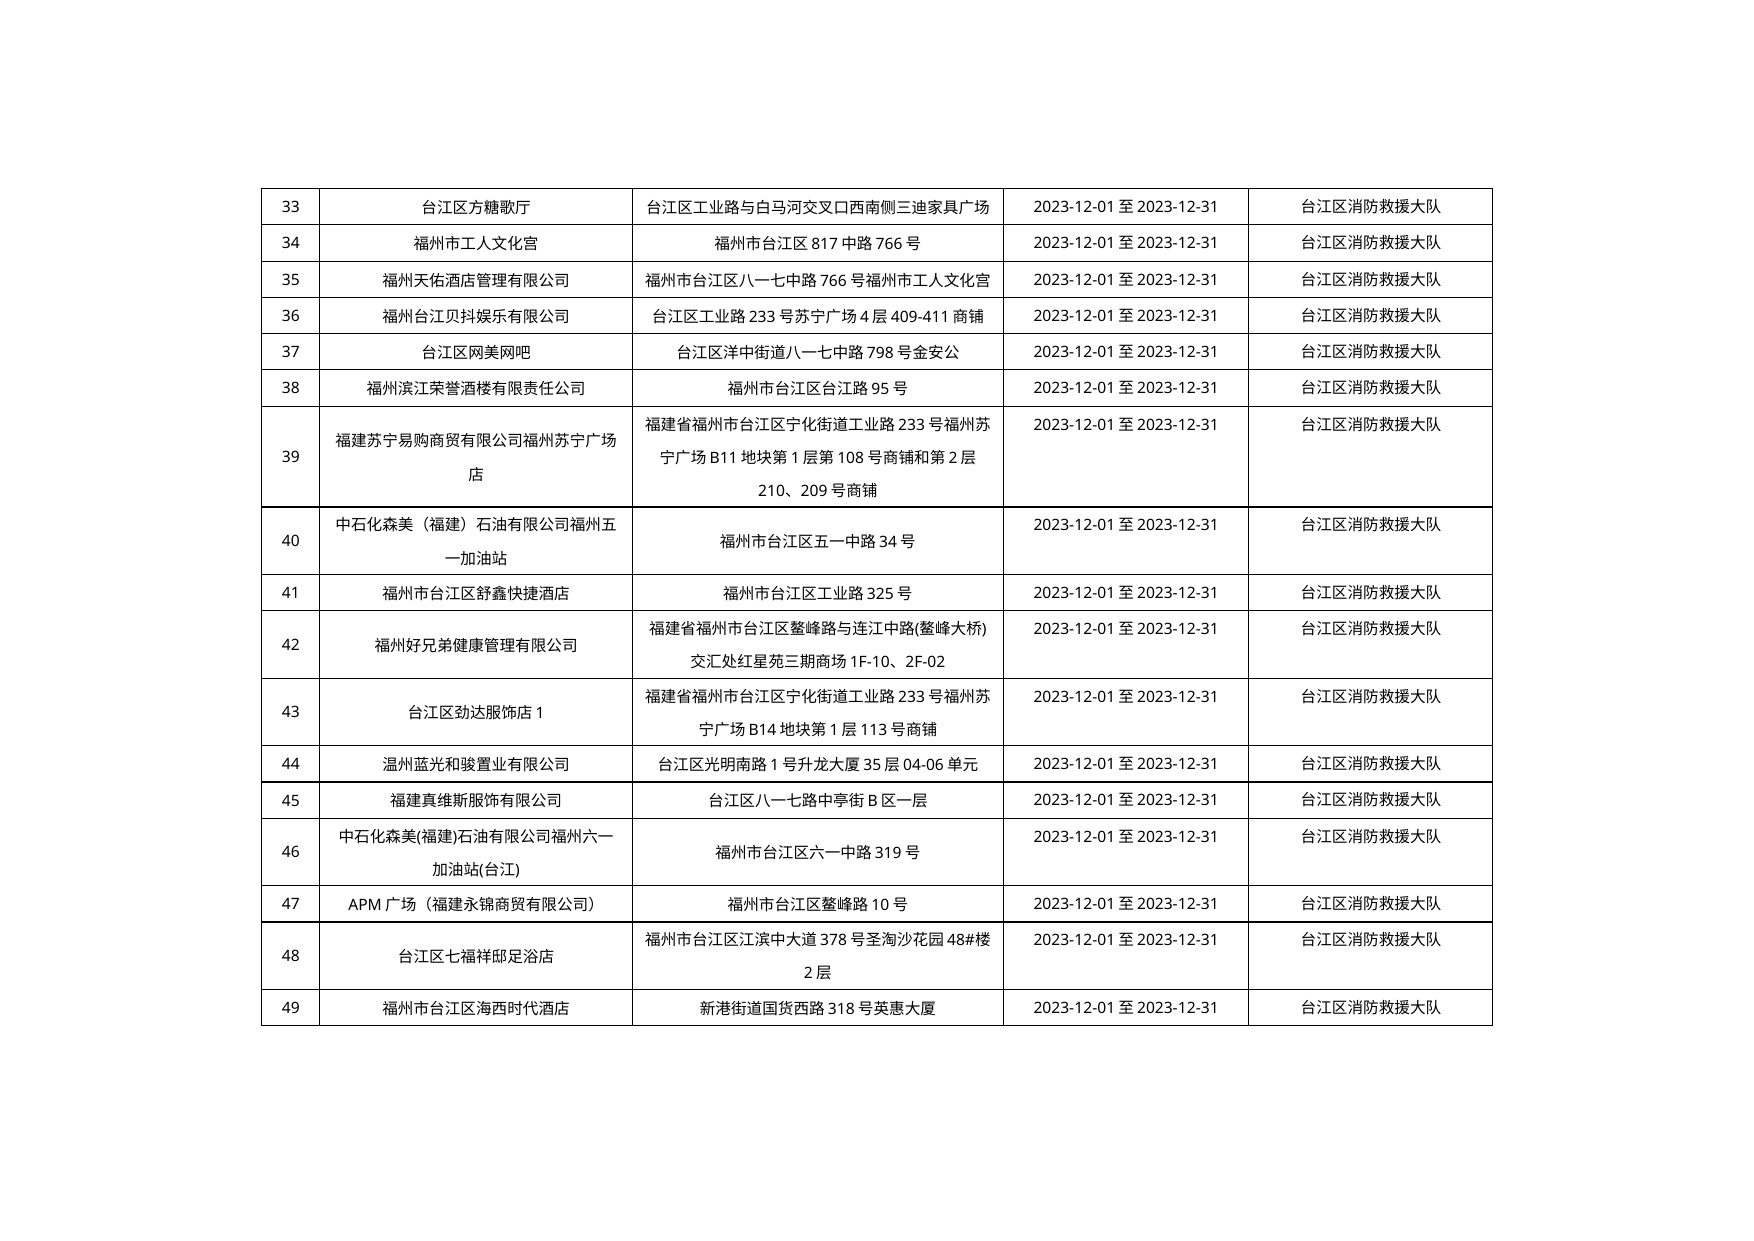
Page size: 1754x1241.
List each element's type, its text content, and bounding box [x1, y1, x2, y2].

table_cell 45 [262, 783, 319, 818]
table_cell 2023-12-01至2023-12-31 [1004, 575, 1248, 610]
table_cell 39 [262, 407, 319, 506]
table_cell 福州市工人文化宫 [320, 225, 632, 261]
table_cell 2023-12-01至2023-12-31 [1004, 679, 1248, 745]
table_cell 台江区消防救援大队 [1249, 298, 1492, 333]
table_cell 台江区消防救援大队 [1249, 225, 1492, 261]
table_cell 36 [262, 298, 319, 333]
table_cell 48 [262, 923, 319, 989]
table_cell 福建真维斯服饰有限公司 [320, 783, 632, 818]
table_cell 台江区网美网吧 [320, 334, 632, 369]
table_cell 49 [262, 990, 319, 1025]
table_cell 台江区消防救援大队 [1249, 990, 1492, 1025]
table_cell 2023-12-01至2023-12-31 [1004, 298, 1248, 333]
table_cell 2023-12-01至2023-12-31 [1004, 225, 1248, 261]
table_cell 台江区消防救援大队 [1249, 679, 1492, 745]
table_cell 42 [262, 611, 319, 678]
table_cell 2023-12-01至2023-12-31 [1004, 508, 1248, 574]
table_cell 33 [262, 189, 319, 224]
table_cell 台江区工业路与白马河交叉口西南侧三迪家具广场 [633, 189, 1003, 224]
table_cell 福州市台江区六一中路319号 [633, 819, 1003, 885]
table_cell 35 [262, 262, 319, 297]
table_cell 2023-12-01至2023-12-31 [1004, 746, 1248, 781]
table_cell 福州台江贝抖娱乐有限公司 [320, 298, 632, 333]
table_cell 2023-12-01至2023-12-31 [1004, 819, 1248, 885]
table_cell 台江区光明南路1号升龙大厦35层04-06单元 [633, 746, 1003, 781]
table_cell 34 [262, 225, 319, 261]
table_cell 台江区消防救援大队 [1249, 334, 1492, 369]
table_cell 台江区消防救援大队 [1249, 783, 1492, 818]
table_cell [1004, 189, 1248, 224]
table_cell 新港街道国货西路318号英惠大厦 [633, 990, 1003, 1025]
table_cell 台江区消防救援大队 [1249, 746, 1492, 781]
table_cell 台江区方糖歌厅 [320, 189, 632, 224]
table_cell 台江区劲达服饰店1 [320, 679, 632, 745]
table_cell 44 [262, 746, 319, 781]
table_cell 2023-12-01至2023-12-31 [1004, 334, 1248, 369]
table_cell 福建苏宁易购商贸有限公司福州苏宁广场店 [320, 407, 632, 506]
table_cell 台江区消防救援大队 [1249, 189, 1492, 224]
table_cell 2023-12-01至2023-12-31 [1004, 923, 1248, 989]
table_cell 台江区消防救援大队 [1249, 407, 1492, 506]
table_cell 41 [262, 575, 319, 610]
table_cell 福州市台江区舒鑫快捷酒店 [320, 575, 632, 610]
table_cell 37 [262, 334, 319, 369]
table_cell 福州市台江区817中路766号 [633, 225, 1003, 261]
table_cell 台江区洋中街道八一七中路798号金安公 [633, 334, 1003, 369]
table_cell 46 [262, 819, 319, 885]
table_cell 福州市台江区鳌峰路10号 [633, 886, 1003, 921]
table_cell 2023-12-01至2023-12-31 [1004, 611, 1248, 678]
table_cell 台江区消防救援大队 [1249, 886, 1492, 921]
table_cell 福州市台江区海西时代酒店 [320, 990, 632, 1025]
table_cell 福州市台江区五一中路34号 [633, 508, 1003, 574]
table_cell 台江区消防救援大队 [1249, 611, 1492, 678]
table_cell 台江区八一七路中亭街B区一层 [633, 783, 1003, 818]
table_cell 福州滨江荣誉酒楼有限责任公司 [320, 370, 632, 406]
table_cell 中石化森美（福建）石油有限公司福州五一加油站 [320, 508, 632, 574]
table_cell 福州好兄弟健康管理有限公司 [320, 611, 632, 678]
table_cell 2023-12-01至2023-12-31 [1004, 370, 1248, 406]
table_cell 2023-12-01至2023-12-31 [1004, 407, 1248, 506]
table_cell 福建省福州市台江区宁化街道工业路233号福州苏宁广场B14地块第1层113号商铺 [633, 679, 1003, 745]
table_cell 福建省福州市台江区宁化街道工业路233号福州苏宁广场B11地块第1层第108号商铺和第2层210、209号商铺 [633, 407, 1003, 506]
table_cell 福州天佑酒店管理有限公司 [320, 262, 632, 297]
table_cell APM广场（福建永锦商贸有限公司） [320, 886, 632, 921]
table_cell 2023-12-01至2023-12-31 [1004, 262, 1248, 297]
table_cell 福建省福州市台江区鳌峰路与连江中路(鳌峰大桥)交汇处红星苑三期商场1F-10、2F-02 [633, 611, 1003, 678]
table_cell 40 [262, 508, 319, 574]
table_cell 38 [262, 370, 319, 406]
table_cell 中石化森美(福建)石油有限公司福州六一加油站(台江) [320, 819, 632, 885]
table_cell 43 [262, 679, 319, 745]
table_cell 2023-12-01至2023-12-31 [1004, 886, 1248, 921]
table_cell 台江区消防救援大队 [1249, 262, 1492, 297]
table_cell 台江区七福祥邸足浴店 [320, 923, 632, 989]
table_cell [1004, 990, 1248, 1025]
table_cell 台江区消防救援大队 [1249, 370, 1492, 406]
table_cell 福州市台江区江滨中大道378号圣淘沙花园48#楼2层 [633, 923, 1003, 989]
table_cell 福州市台江区八一七中路766号福州市工人文化宫 [633, 262, 1003, 297]
table_cell 台江区工业路233号苏宁广场4层409-411商铺 [633, 298, 1003, 333]
table_cell 福州市台江区台江路95号 [633, 370, 1003, 406]
table_cell 台江区消防救援大队 [1249, 575, 1492, 610]
table_cell 福州市台江区工业路325号 [633, 575, 1003, 610]
table_cell 47 [262, 886, 319, 921]
table_cell 台江区消防救援大队 [1249, 819, 1492, 885]
table_cell 台江区消防救援大队 [1249, 923, 1492, 989]
table_cell 台江区消防救援大队 [1249, 508, 1492, 574]
table_cell 温州蓝光和骏置业有限公司 [320, 746, 632, 781]
table_cell 2023-12-01至2023-12-31 [1004, 783, 1248, 818]
